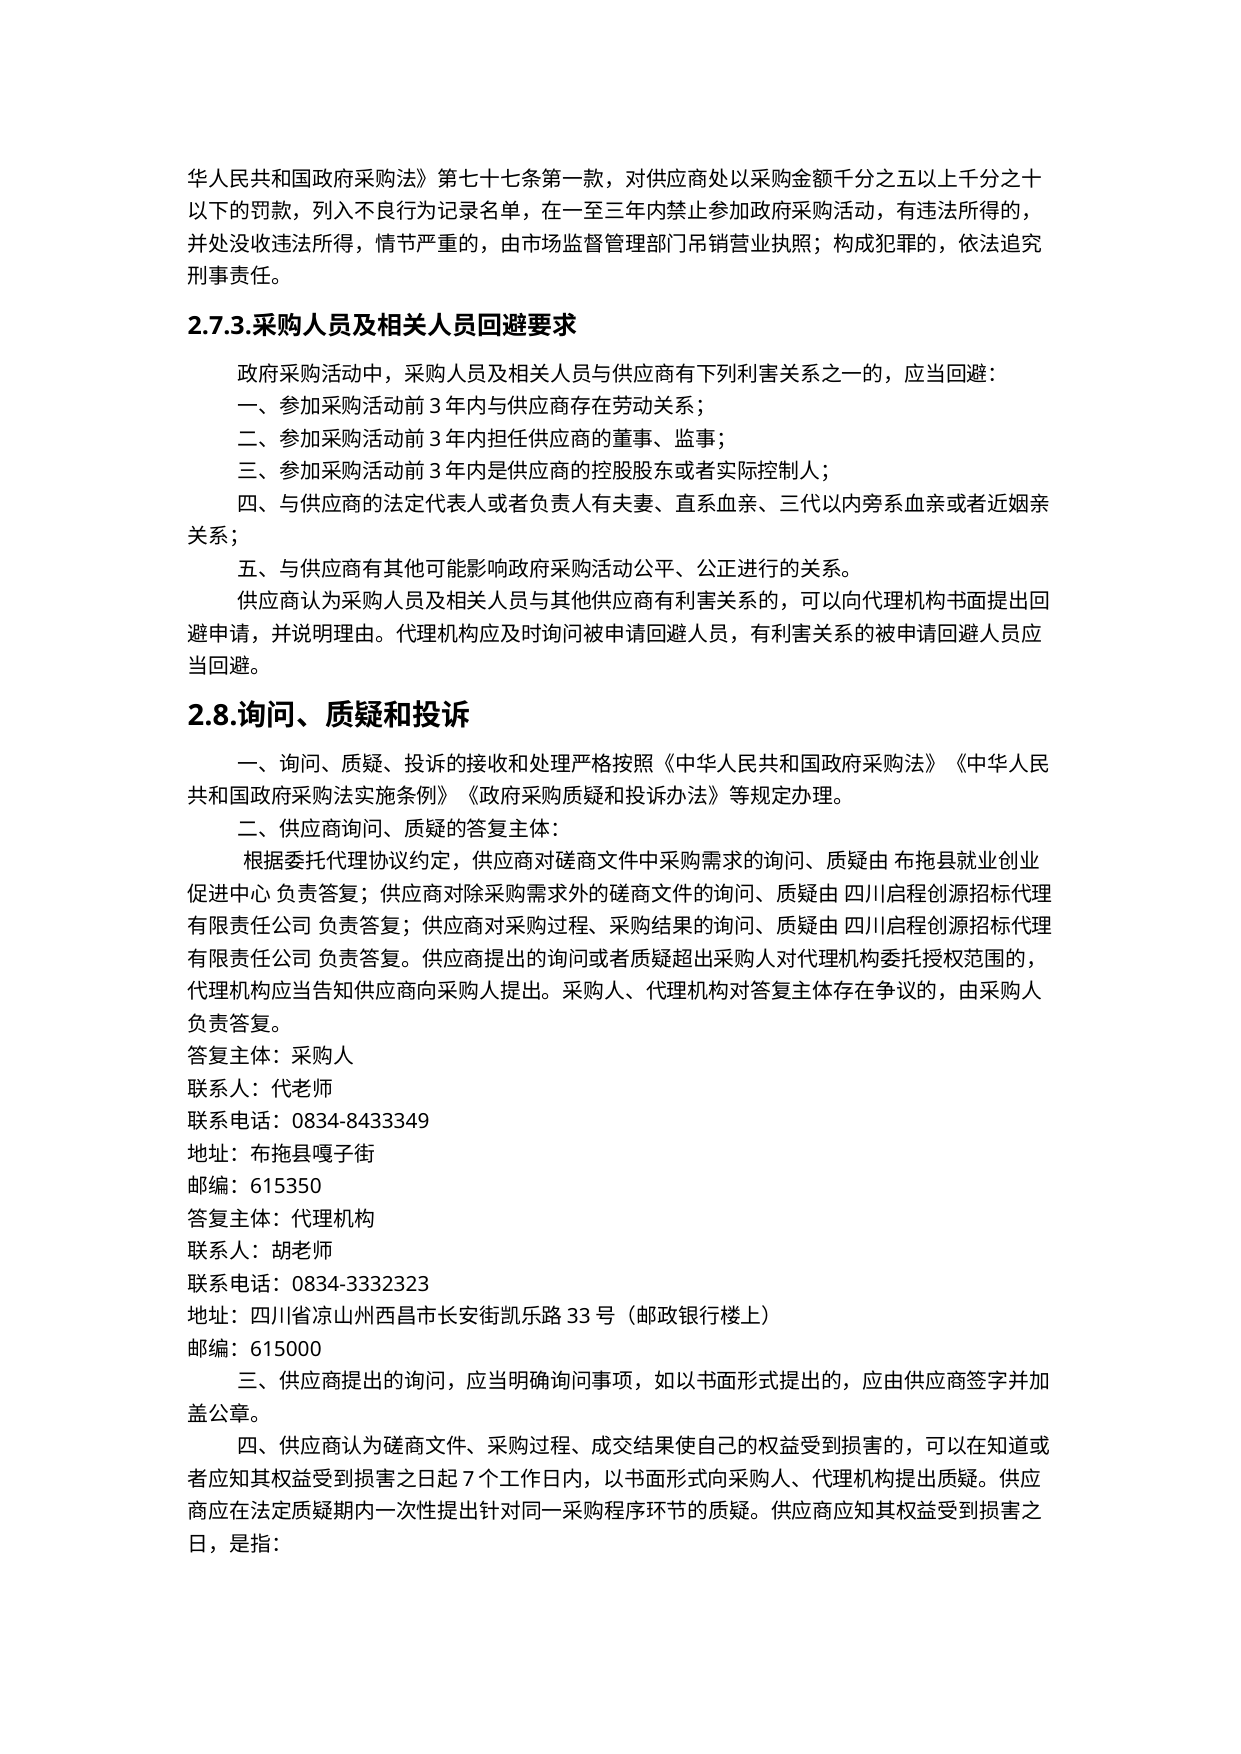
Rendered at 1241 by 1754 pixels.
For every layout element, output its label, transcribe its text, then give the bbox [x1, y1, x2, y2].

text 供应商认为采购人员及相关人员与其他供应商有利害关系的，可以向代理机构书面提出回避申请，并说明理由。代理机构应及时询问被申请回避人员，有利害关系的被申请回避人员应当回避。 [187, 584, 1053, 682]
text 四、供应商认为磋商文件、采购过程、成交结果使自己的权益受到损害的，可以在知道或者应知其权益受到损害之日起7个工作日内，以书面形式向采购人、代理机构提出质疑。供应商应在法定质疑期内一次性提出针对同一采购程序环节的质疑。供应商应知其权益受到损害之日，是指： [187, 1429, 1053, 1559]
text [187, 162, 1053, 292]
text 邮编：615000 [187, 1332, 1053, 1364]
text 联系人：胡老师 [187, 1234, 1053, 1267]
text 根据委托代理协议约定，供应商对磋商文件中采购需求的询问、质疑由 布拖县就业创业促进中心 负责答复；供应商对除采购需求外的磋商文件的询问、质疑由 四川启程创源招标代理有限责任公司 负责答复；供应商对采购过程、采购结果的询问、质疑由 四川启程创源招标代理有限责任公司 负责答复。供应商提出的询问或者质疑超出采购人对代理机构委托授权范围的，代理机构应当告知供应商向采购人提出。采购人、代理机构对答复主体存在争议的，由采购人负责答复。 [187, 844, 1053, 1039]
text 地址：布拖县嘎子街 [187, 1137, 1053, 1169]
text 2.7.3.采购人员及相关人员回避要求 [187, 292, 1053, 357]
text 四、与供应商的法定代表人或者负责人有夫妻、直系血亲、三代以内旁系血亲或者近姻亲关系； [187, 487, 1053, 552]
text 邮编：615350 [187, 1169, 1053, 1202]
text 一、参加采购活动前3年内与供应商存在劳动关系； [187, 389, 1053, 422]
text 联系电话：0834-8433349 [187, 1104, 1053, 1137]
text 二、参加采购活动前3年内担任供应商的董事、监事； [187, 422, 1053, 454]
text 2.8.询问、质疑和投诉 [187, 682, 1053, 747]
text 三、参加采购活动前3年内是供应商的控股股东或者实际控制人； [187, 454, 1053, 487]
text 联系电话：0834-3332323 [187, 1267, 1053, 1299]
text 答复主体：代理机构 [187, 1202, 1053, 1234]
text 二、供应商询问、质疑的答复主体： [187, 812, 1053, 844]
text 三、供应商提出的询问，应当明确询问事项，如以书面形式提出的，应由供应商签字并加盖公章。 [187, 1364, 1053, 1429]
text 联系人：代老师 [187, 1072, 1053, 1104]
text 政府采购活动中，采购人员及相关人员与供应商有下列利害关系之一的，应当回避： [187, 357, 1053, 389]
text 答复主体：采购人 [187, 1039, 1053, 1072]
text 地址：四川省凉山州西昌市长安街凯乐路33号（邮政银行楼上） [187, 1299, 1053, 1332]
text 五、与供应商有其他可能影响政府采购活动公平、公正进行的关系。 [187, 552, 1053, 584]
text 一、询问、质疑、投诉的接收和处理严格按照《中华人民共和国政府采购法》《中华人民共和国政府采购法实施条例》《政府采购质疑和投诉办法》等规定办理。 [187, 747, 1053, 812]
